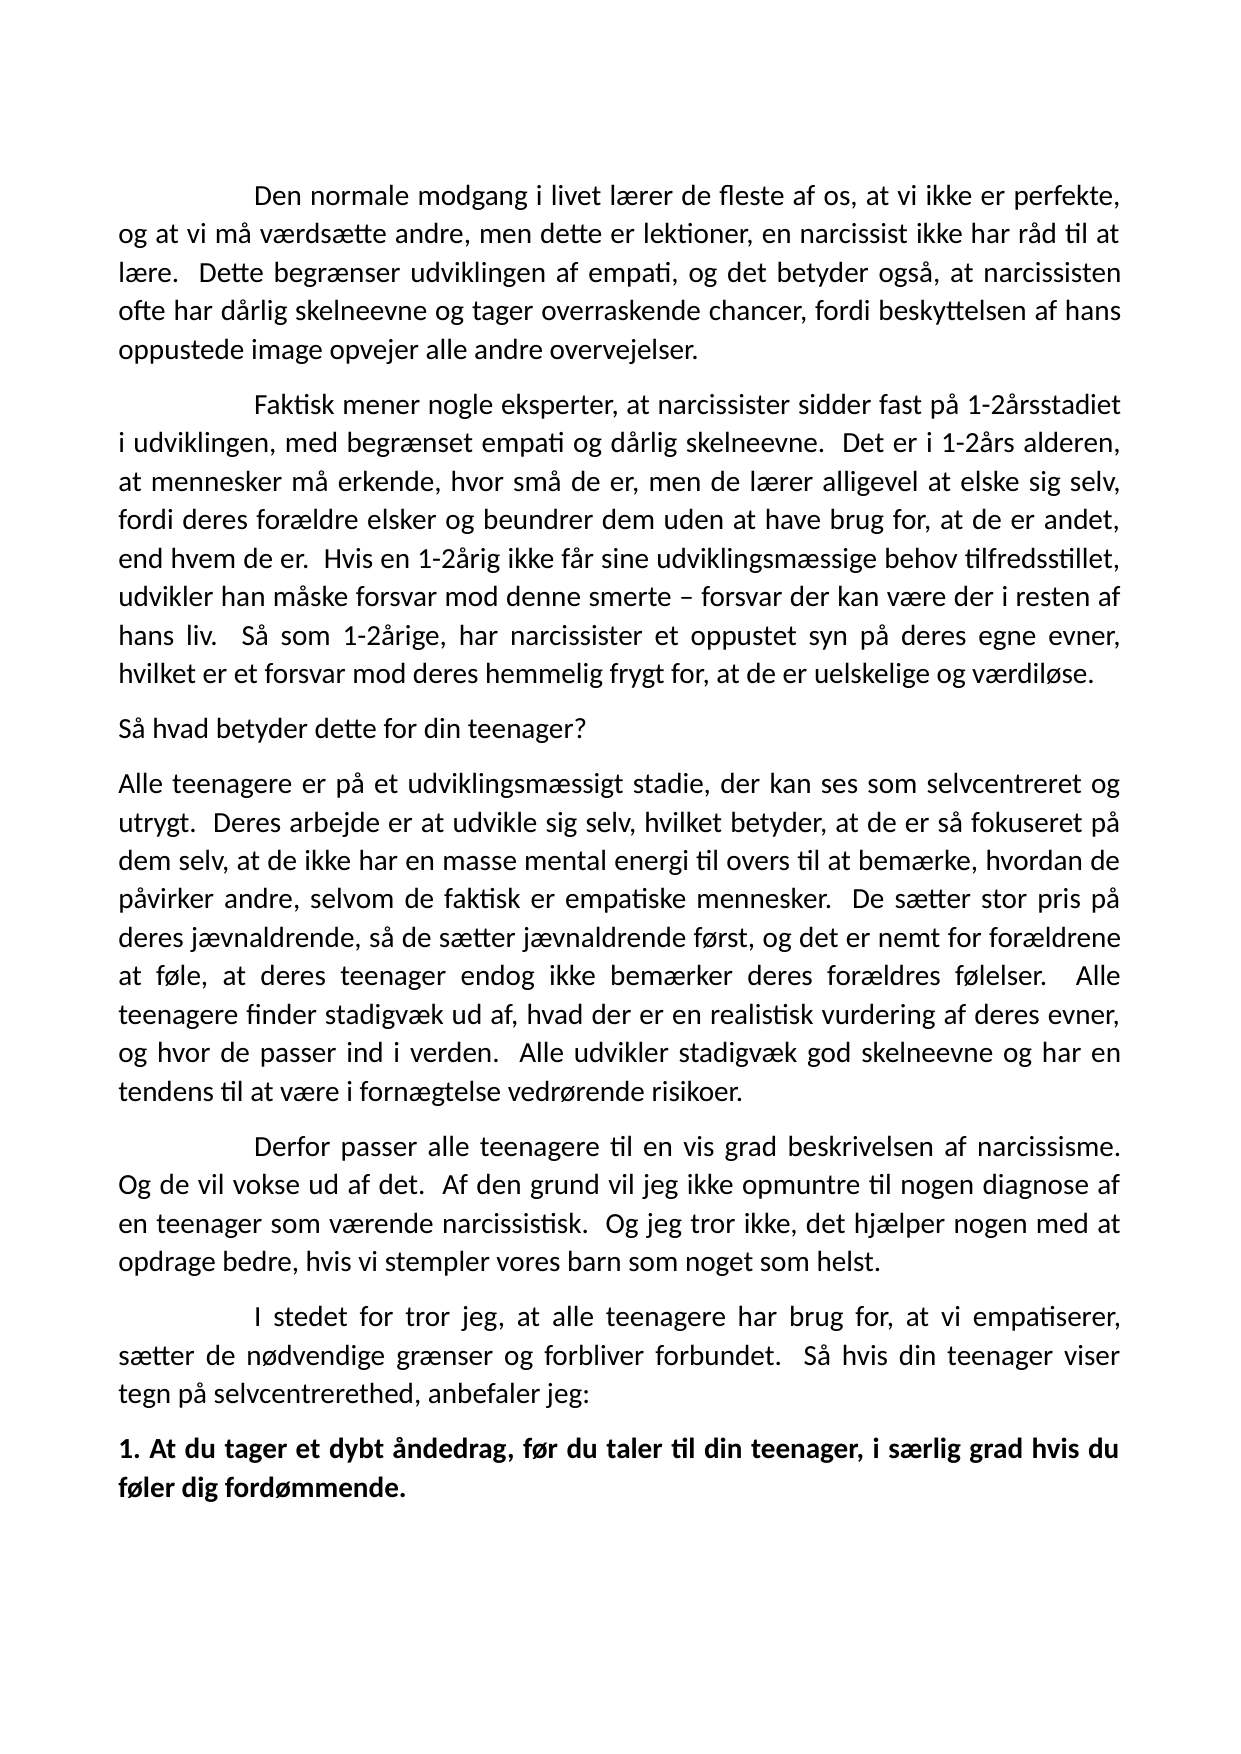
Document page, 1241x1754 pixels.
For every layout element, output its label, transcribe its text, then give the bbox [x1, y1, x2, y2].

text 1. At du tager et dybt åndedrag, før du taler til din teenager, i særlig grad hvis du føler dig fordømmende. [118, 1430, 1122, 1504]
text Faktisk mener nogle eksperter, at narcissister sidder fast på 1-2årsstadiet i udviklingen, med begrænset empati og dårlig skelneevne. Det er i 1-2års alderen, at mennesker må erkende, hvor små de er, men de lærer alligevel at elske sig selv, fordi deres forældre elsker og beundrer dem uden at have brug for, at de er andet, end hvem de er. Hvis en 1-2årig ikke får sine udviklingsmæssige behov tilfredsstillet, udvikler han måske forsvar mod denne smerte – forsvar der kan være der i resten af hans liv. Så som 1-2årige, har narcissister et oppustet syn på deres egne evner, hvilket er et forsvar mod deres hemmelig frygt for, at de er uelskelige og værdiløse. [118, 386, 1122, 691]
text I stedet for tror jeg, at alle teenagere har brug for, at vi empatiserer, sætter de nødvendige grænser og forbliver forbundet. Så hvis din teenager viser tegn på selvcentrerethed, anbefaler jeg: [118, 1298, 1122, 1411]
text Så hvad betyder dette for din teenager? [118, 710, 1122, 746]
text Alle teenagere er på et udviklingsmæssigt stadie, der kan ses som selvcentreret og utrygt. Deres arbejde er at udvikle sig selv, hvilket betyder, at de er så fokuseret på dem selv, at de ikke har en masse mental energi til overs til at bemærke, hvordan de påvirker andre, selvom de faktisk er empatiske mennesker. De sætter stor pris på deres jævnaldrende, så de sætter jævnaldrende først, og det er nemt for forældrene at føle, at deres teenager endog ikke bemærker deres forældres følelser. Alle teenagere finder stadigvæk ud af, hvad der er en realistisk vurdering af deres evner, og hvor de passer ind i verden. Alle udvikler stadigvæk god skelneevne og har en tendens til at være i fornægtelse vedrørende risikoer. [118, 765, 1122, 1108]
text Den normale modgang i livet lærer de fleste af os, at vi ikke er perfekte, og at vi må værdsætte andre, men dette er lektioner, en narcissist ikke har råd til at lære. Dette begrænser udviklingen af empati, og det betyder også, at narcissisten ofte har dårlig skelneevne og tager overraskende chancer, fordi beskyttelsen af hans oppustede image opvejer alle andre overvejelser. [118, 177, 1122, 367]
text Derfor passer alle teenagere til en vis grad beskrivelsen af narcissisme. Og de vil vokse ud af det. Af den grund vil jeg ikke opmuntre til nogen diagnose af en teenager som værende narcissistisk. Og jeg tror ikke, det hjælper nogen med at opdrage bedre, hvis vi stempler vores barn som noget som helst. [118, 1128, 1122, 1279]
